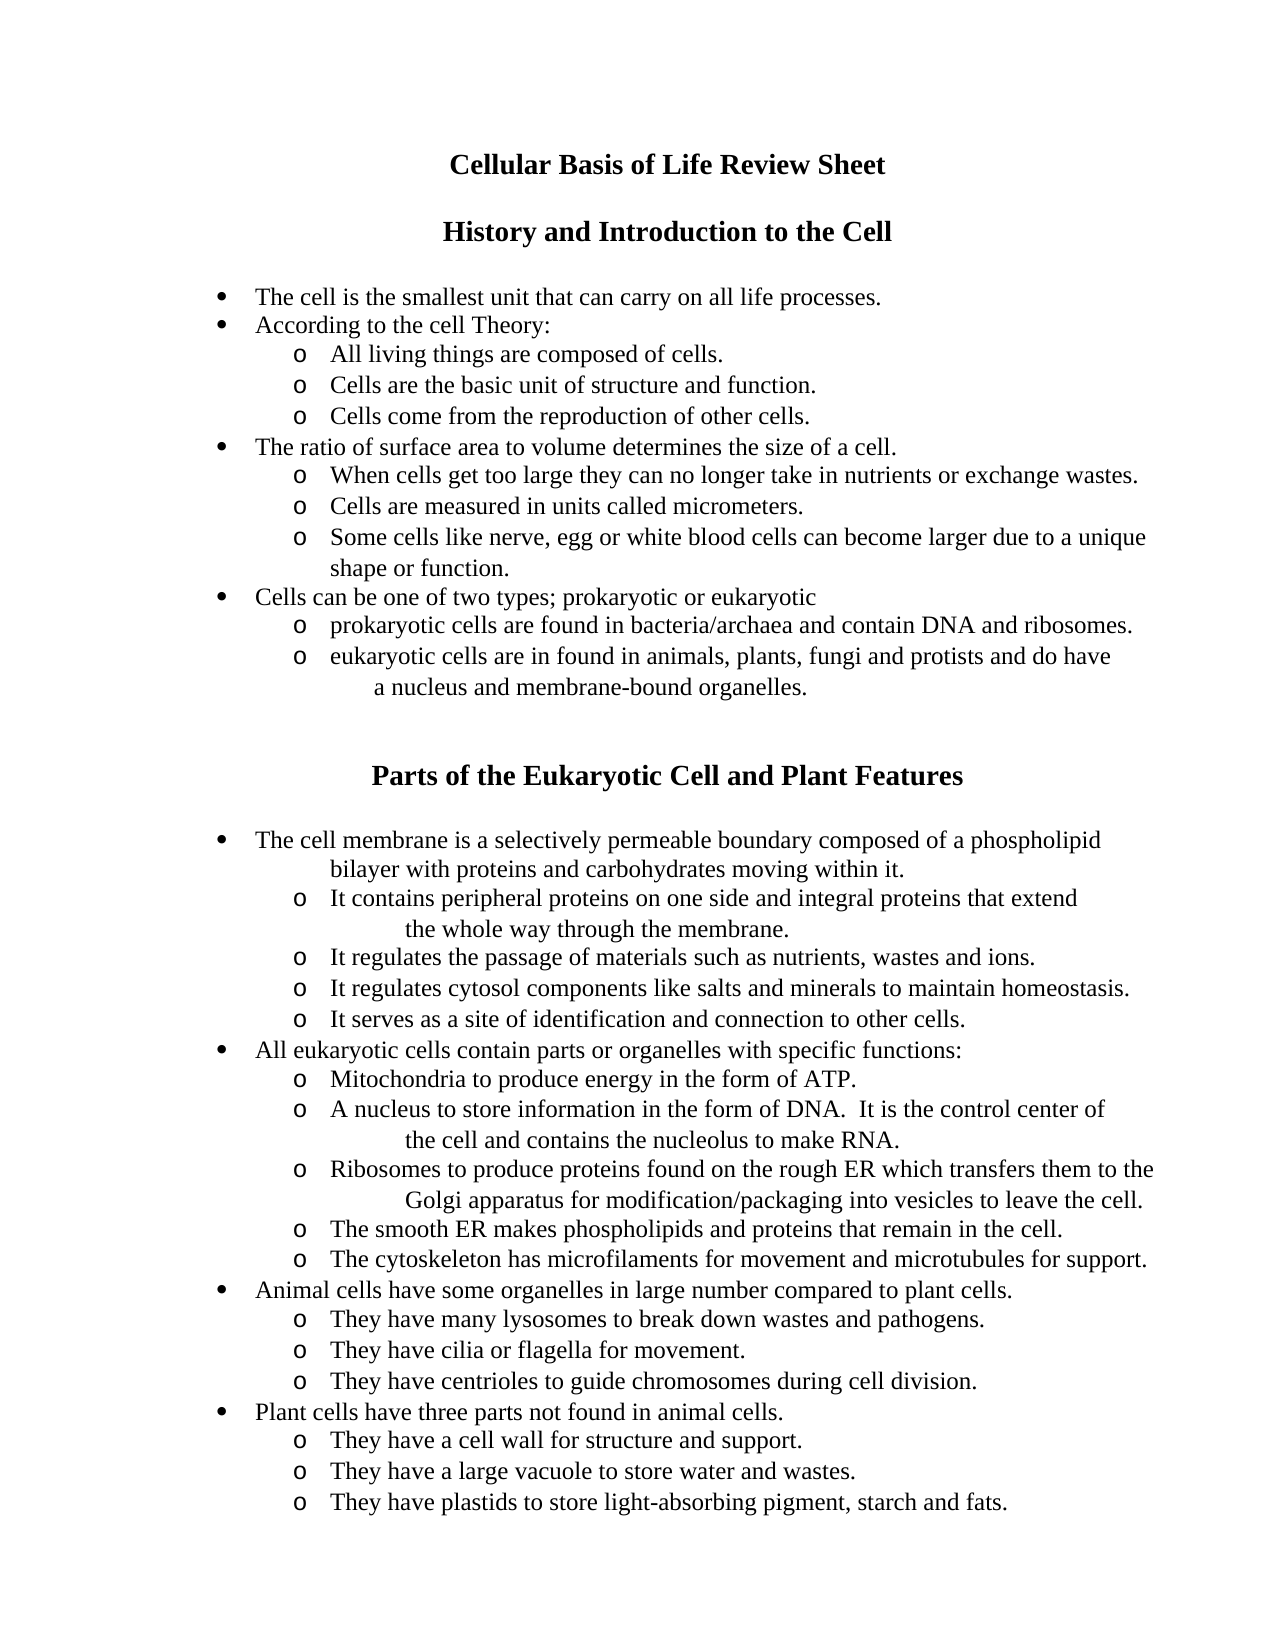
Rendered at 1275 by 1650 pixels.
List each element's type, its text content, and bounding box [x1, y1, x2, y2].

text the cell and contains the nucleolus to make RNA. [405, 1125, 1155, 1154]
list It regulates the passage of materials such as nutrients, wastes and ions. [292, 942, 1155, 973]
list When cells get too large they can no longer take in nutrients or exchange wastes. [292, 460, 1155, 491]
list eukaryotic cells are in found in animals, plants, fungi and protists and do have [292, 641, 1155, 672]
text bilayer with proteins and carbohydrates moving within it. [292, 854, 1155, 883]
list It contains peripheral proteins on one side and integral proteins that extend [292, 883, 1155, 914]
text History and Introduction to the Cell [180, 214, 1155, 248]
list All eukaryotic cells contain parts or organelles with specific functions: [217, 1035, 1155, 1064]
list They have plastids to store light-absorbing pigment, starch and fats. [292, 1487, 1155, 1518]
list Ribosomes to produce proteins found on the rough ER which transfers them to the [292, 1154, 1155, 1185]
list They have a large vacuole to store water and wastes. [292, 1456, 1155, 1487]
list prokaryotic cells are found in bacteria/archaea and contain DNA and ribosomes. [292, 610, 1155, 641]
list The cytoskeleton has microfilaments for movement and microtubules for support. [292, 1244, 1155, 1275]
list Cells come from the reproduction of other cells. [292, 401, 1155, 432]
list The ratio of surface area to volume determines the size of a cell. [217, 432, 1155, 460]
list They have centrioles to guide chromosomes during cell division. [292, 1366, 1155, 1397]
text Golgi apparatus for modification/packaging into vesicles to leave the cell. [292, 1185, 1155, 1214]
text a nucleus and membrane-bound organelles. [292, 672, 1155, 701]
list A nucleus to store information in the form of DNA. It is the control center of [292, 1094, 1155, 1125]
text Cellular Basis of Life Review Sheet [180, 147, 1155, 181]
list The smooth ER makes phospholipids and proteins that remain in the cell. [292, 1214, 1155, 1244]
list They have many lysosomes to break down wastes and pathogens. [292, 1304, 1155, 1335]
list The cell is the smallest unit that can carry on all life processes. [217, 282, 1155, 310]
list Cells can be one of two types; prokaryotic or eukaryotic [217, 582, 1155, 610]
list Some cells like nerve, egg or white blood cells can become larger due to a unique shape or function. [292, 522, 1155, 582]
list All living things are composed of cells. [292, 339, 1155, 370]
list Plant cells have three parts not found in animal cells. [217, 1397, 1155, 1425]
list It serves as a site of identification and connection to other cells. [292, 1004, 1155, 1035]
list According to the cell Theory: [217, 310, 1155, 339]
list They have cilia or flagella for movement. [292, 1335, 1155, 1366]
list Animal cells have some organelles in large number compared to plant cells. [217, 1275, 1155, 1304]
list It regulates cytosol components like salts and minerals to maintain homeostasis. [292, 973, 1155, 1004]
list Mitochondria to produce energy in the form of ATP. [292, 1064, 1155, 1094]
list Cells are measured in units called micrometers. [292, 491, 1155, 522]
list The cell membrane is a selectively permeable boundary composed of a phospholipid [217, 825, 1155, 854]
text the whole way through the membrane. [330, 914, 1155, 942]
list They have a cell wall for structure and support. [292, 1425, 1155, 1456]
list Cells are the basic unit of structure and function. [292, 370, 1155, 401]
text Parts of the Eukaryotic Cell and Plant Features [180, 758, 1155, 792]
